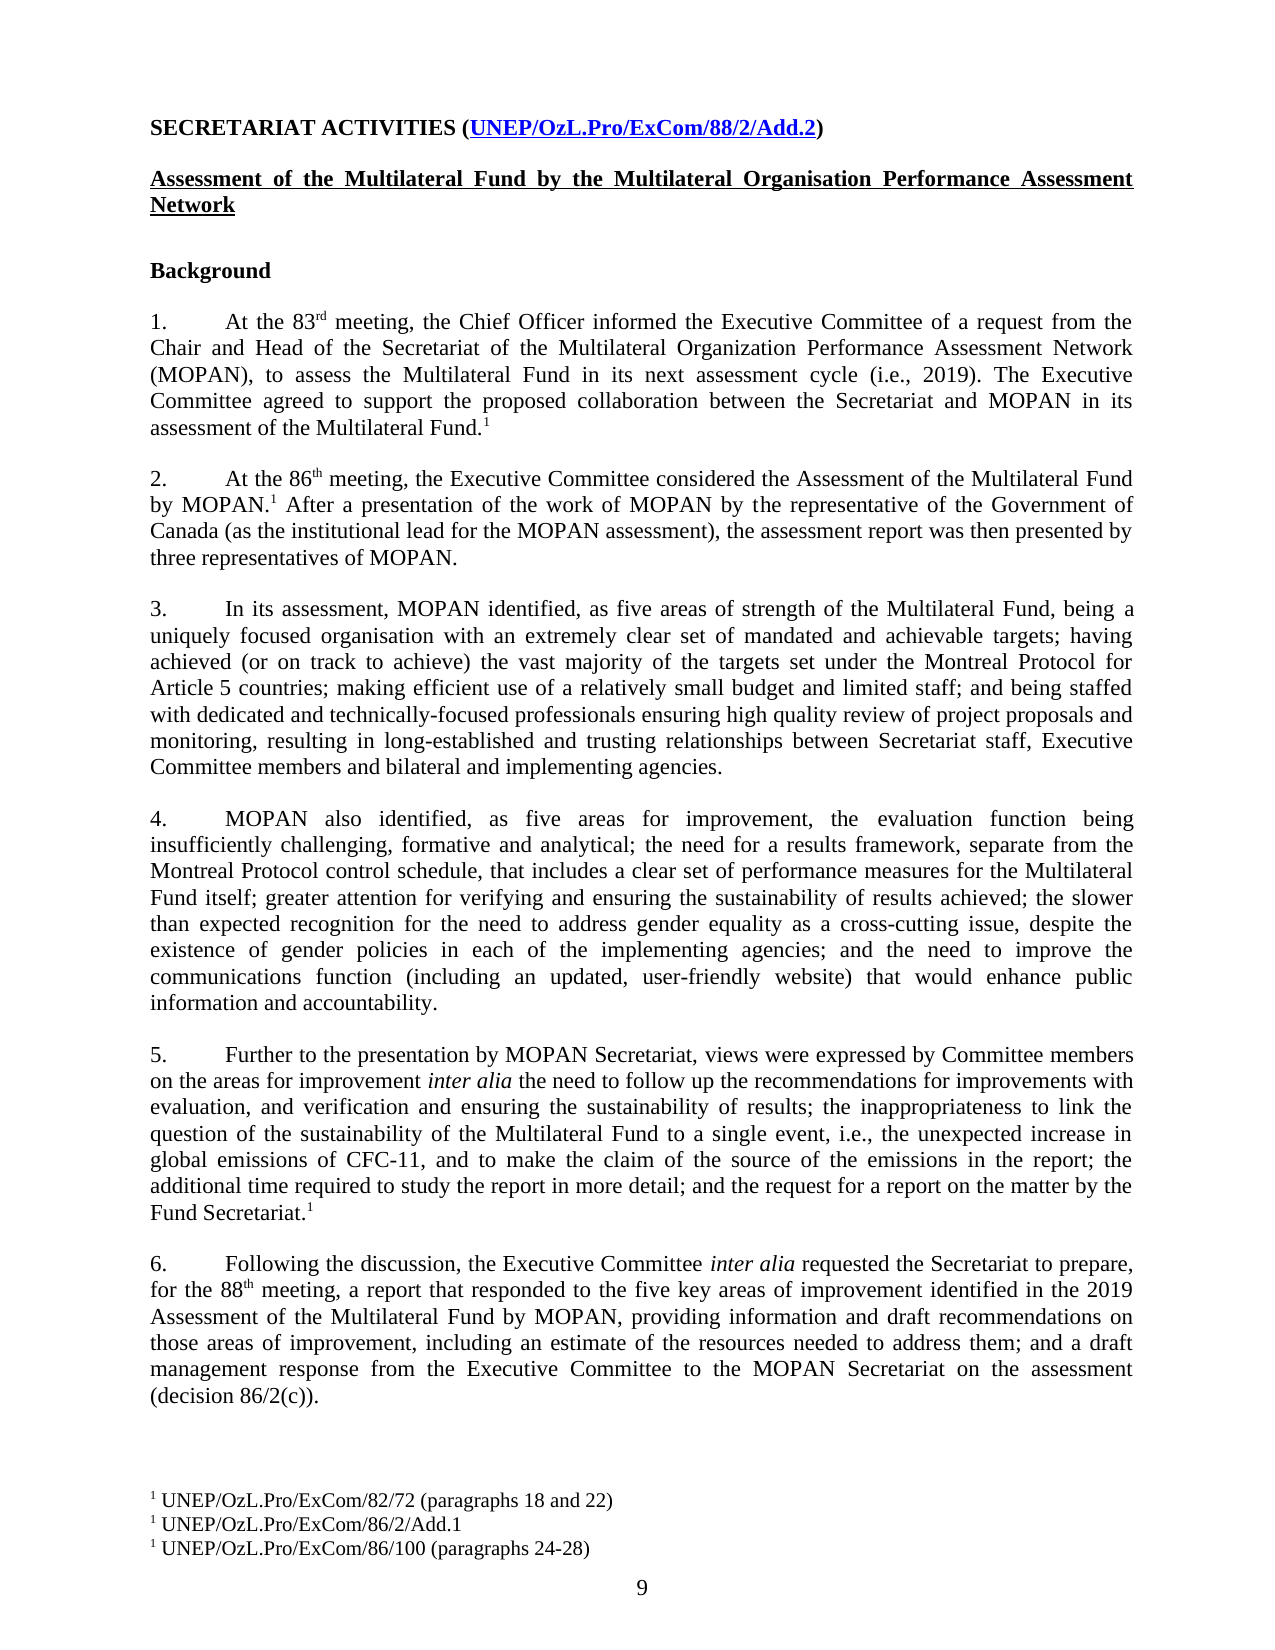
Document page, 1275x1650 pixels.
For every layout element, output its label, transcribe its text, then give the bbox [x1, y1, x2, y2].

text Background [150, 257, 1134, 283]
text SECRETARIAT ACTIVITIES (UNEP/OzL.Pro/ExCom/88/2/Add.2) [150, 114, 1134, 140]
text Assessment of the Multilateral Fund by the Multilateral Organisation Performance Assessment Network [150, 165, 1134, 188]
subtitle Following the discussion, the Executive Committee inter alia requested the Secretariat to prepare, for the 88th meeting, a report that responded to the five key areas of improvement identified in the 2019 Assessment of the Multilateral Fund by MOPAN, providing information and draft recommendations on those areas of improvement, including an estimate of the resources needed to address them; and a draft management response from the Executive Committee to the MOPAN Secretariat on the assessment (decision 86/2(c)). [150, 1250, 1134, 1408]
subtitle Further to the presentation by MOPAN Secretariat, views were expressed by Committee members on the areas for improvement inter alia the need to follow up the recommendations for improvements with evaluation, and verification and ensuring the sustainability of results; the inappropriateness to link the question of the sustainability of the Multilateral Fund to a single event, i.e., the unexpected increase in global emissions of CFC-11, and to make the claim of the source of the emissions in the report; the additional time required to study the report in more detail; and the request for a report on the matter by the Fund Secretariat. [150, 1041, 1134, 1225]
text Assessment of the Multilateral Fund by the Multilateral Organisation Performance Assessment Network [150, 189, 1134, 218]
subtitle MOPAN also identified, as five areas for improvement, the evaluation function being insufficiently challenging, formative and analytical; the need for a results framework, separate from the Montreal Protocol control schedule, that includes a clear set of performance measures for the Multilateral Fund itself; greater attention for verifying and ensuring the sustainability of results achieved; the slower than expected recognition for the need to address gender equality as a cross-cutting issue, despite the existence of gender policies in each of the implementing agencies; and the need to improve the communications function (including an updated, user-friendly website) that would enhance public information and accountability. [150, 805, 1134, 1016]
subtitle At the 83rd meeting, the Chief Officer informed the Executive Committee of a request from the Chair and Head of the Secretariat of the Multilateral Organization Performance Assessment Network (MOPAN), to assess the Multilateral Fund in its next assessment cycle (i.e., 2019). The Executive Committee agreed to support the proposed collaboration between the Secretariat and MOPAN in its assessment of the Multilateral Fund. [150, 308, 1134, 440]
subtitle In its assessment, MOPAN identified, as five areas of strength of the Multilateral Fund, being a uniquely focused organisation with an extremely clear set of mandated and achievable targets; having achieved (or on track to achieve) the vast majority of the targets set under the Montreal Protocol for Article 5 countries; making efficient use of a relatively small budget and limited staff; and being staffed with dedicated and technically-focused professionals ensuring high quality review of project proposals and monitoring, resulting in long-established and trusting relationships between Secretariat staff, Executive Committee members and bilateral and implementing agencies. [150, 595, 1134, 780]
subtitle At the 86th meeting, the Executive Committee considered the Assessment of the Multilateral Fund by MOPAN. After a presentation of the work of MOPAN by the representative of the Government of Canada (as the institutional lead for the MOPAN assessment), the assessment report was then presented by three representatives of MOPAN. [150, 465, 1134, 570]
